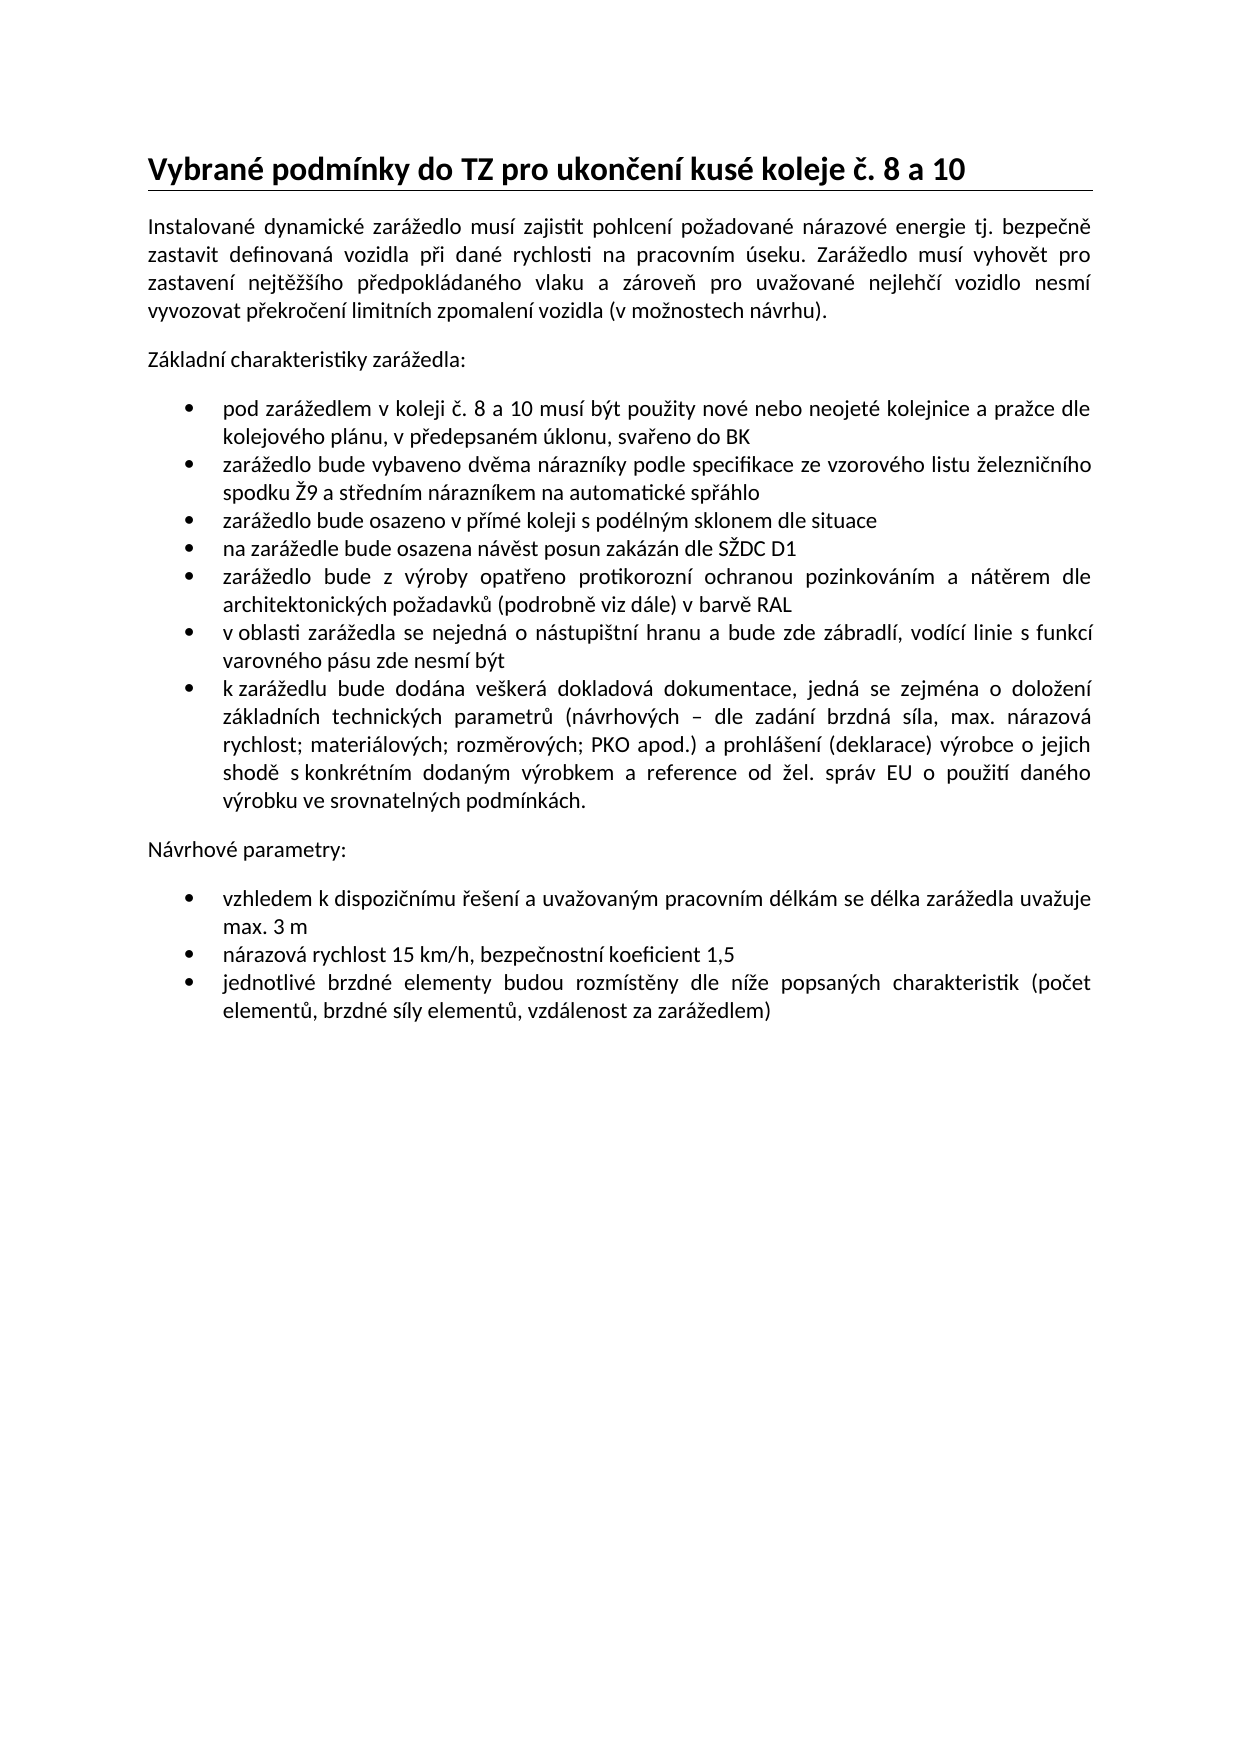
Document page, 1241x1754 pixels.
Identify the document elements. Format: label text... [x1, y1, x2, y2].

text Návrhové parametry: [148, 835, 1093, 863]
list k zarážedlu bude dodána veškerá dokladová dokumentace, jedná se zejména o doložení základních technických parametrů (návrhových – dle zadání brzdná síla, max. nárazová rychlost; materiálových; rozměrových; PKO apod.) a prohlášení (deklarace) výrobce o jejich shodě s konkrétním dodaným výrobkem a reference od žel. správ EU o použití daného výrobku ve srovnatelných podmínkách. [185, 674, 1093, 814]
text Vybrané podmínky do TZ pro ukončení kusé koleje č. 8 a 10 [148, 148, 1093, 190]
list jednotlivé brzdné elementy budou rozmístěny dle níže popsaných charakteristik (počet elementů, brzdné síly elementů, vzdálenost za zarážedlem) [185, 968, 1093, 1024]
text Instalované dynamické zarážedlo musí zajistit pohlcení požadované nárazové energie tj. bezpečně zastavit definovaná vozidla při dané rychlosti na pracovním úseku. Zarážedlo musí vyhovět pro zastavení nejtěžšího předpokládaného vlaku a zároveň pro uvažované nejlehčí vozidlo nesmí vyvozovat překročení limitních zpomalení vozidla (v možnostech návrhu). [148, 212, 1093, 324]
list zarážedlo bude osazeno v přímé koleji s podélným sklonem dle situace [185, 506, 1093, 534]
list vzhledem k dispozičnímu řešení a uvažovaným pracovním délkám se délka zarážedla uvažuje max. 3 m [185, 884, 1093, 940]
list nárazová rychlost 15 km/h, bezpečnostní koeficient 1,5 [185, 940, 1093, 968]
text Základní charakteristiky zarážedla: [148, 345, 1093, 373]
list pod zarážedlem v koleji č. 8 a 10 musí být použity nové nebo neojeté kolejnice a pražce dle kolejového plánu, v předepsaném úklonu, svařeno do BK [185, 394, 1093, 450]
list zarážedlo bude vybaveno dvěma nárazníky podle specifikace ze vzorového listu železničního spodku Ž9 a středním nárazníkem na automatické spřáhlo [185, 450, 1093, 506]
list na zarážedle bude osazena návěst posun zakázán dle SŽDC D1 [185, 534, 1093, 562]
list v oblasti zarážedla se nejedná o nástupištní hranu a bude zde zábradlí, vodící linie s funkcí varovného pásu zde nesmí být [185, 618, 1093, 674]
list zarážedlo bude z výroby opatřeno protikorozní ochranou pozinkováním a nátěrem dle architektonických požadavků (podrobně viz dále) v barvě RAL [185, 562, 1093, 618]
